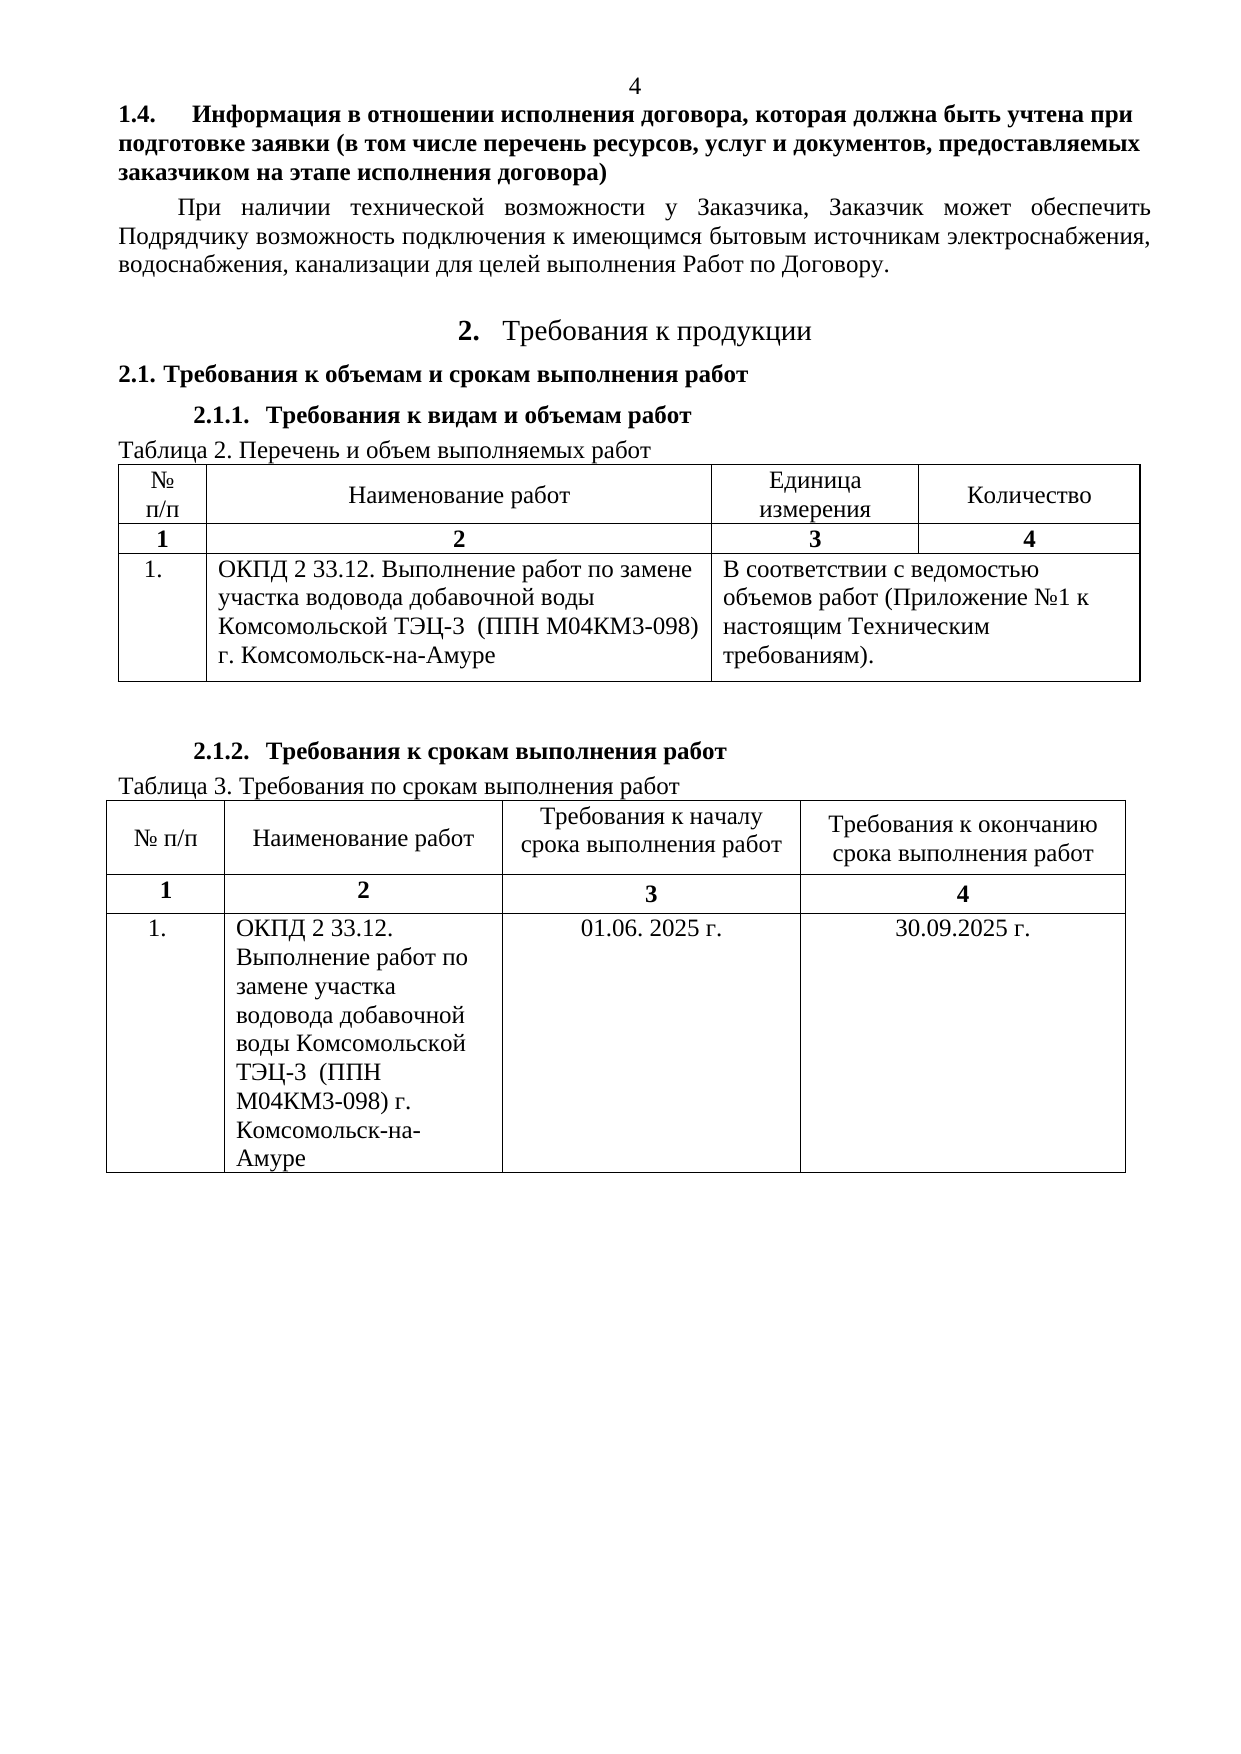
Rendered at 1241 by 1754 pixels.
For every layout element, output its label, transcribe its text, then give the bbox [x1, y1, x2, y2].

text Требования к продукции [118, 313, 1152, 347]
table_cell ОКПД 2 33.12. Выполнение работ по замене участка водовода добавочной воды Комсомольской ТЭЦ-3 (ППН М04КМ3-098) г. Комсомольск-на-Амуре [225, 914, 502, 1172]
table_header Наименование работ [225, 801, 502, 874]
table_cell 1 [119, 524, 206, 553]
text Требования к объемам и срокам выполнения работ [118, 359, 1152, 388]
table_cell 3 [712, 524, 918, 553]
table_cell 4 [919, 524, 1139, 553]
table_header № п/п [119, 465, 206, 523]
table_cell 01.06. 2025 г. [503, 914, 800, 1172]
table_header Требования к окончанию срока выполнения работ [801, 801, 1125, 874]
table_cell [107, 914, 224, 1172]
table_header Требования к началу срока выполнения работ [503, 801, 800, 874]
table_cell В соответствии с ведомостью объемов работ (Приложение №1 к настоящим Техническим требованиям). [712, 554, 1139, 681]
table_cell 2 [225, 875, 502, 912]
text Требования к срокам выполнения работ [193, 736, 1152, 765]
table_cell 4 [801, 875, 1125, 912]
table_cell [119, 554, 206, 681]
table_cell 30.09.2025 г. [801, 914, 1125, 1172]
table_cell 1 [107, 875, 224, 912]
list Таблица 3. Требования по срокам выполнения работ [118, 771, 1152, 800]
table_header Количество [919, 465, 1139, 523]
text При наличии технической возможности у Заказчика, Заказчик может обеспечить Подрядчику возможность подключения к имеющимся бытовым источникам электроснабжения, водоснабжения, канализации для целей выполнения Работ по Договору. [118, 192, 1152, 278]
text Требования к видам и объемам работ [193, 401, 1152, 429]
text Информация в отношении исполнения договора, которая должна быть учтена при подготовке заявки (в том числе перечень ресурсов, услуг и документов, предоставляемых заказчиком на этапе исполнения договора) [118, 99, 1152, 186]
list Таблица 2. Перечень и объем выполняемых работ [118, 436, 1152, 464]
table_header № п/п [107, 801, 224, 874]
table_header Наименование работ [207, 465, 711, 523]
table_header Единица измерения [712, 465, 918, 523]
table_cell 2 [207, 524, 711, 553]
table_cell 3 [503, 875, 800, 912]
table_cell ОКПД 2 33.12. Выполнение работ по замене участка водовода добавочной воды Комсомольской ТЭЦ-3 (ППН М04КМ3-098) г. Комсомольск-на-Амуре [207, 554, 711, 681]
